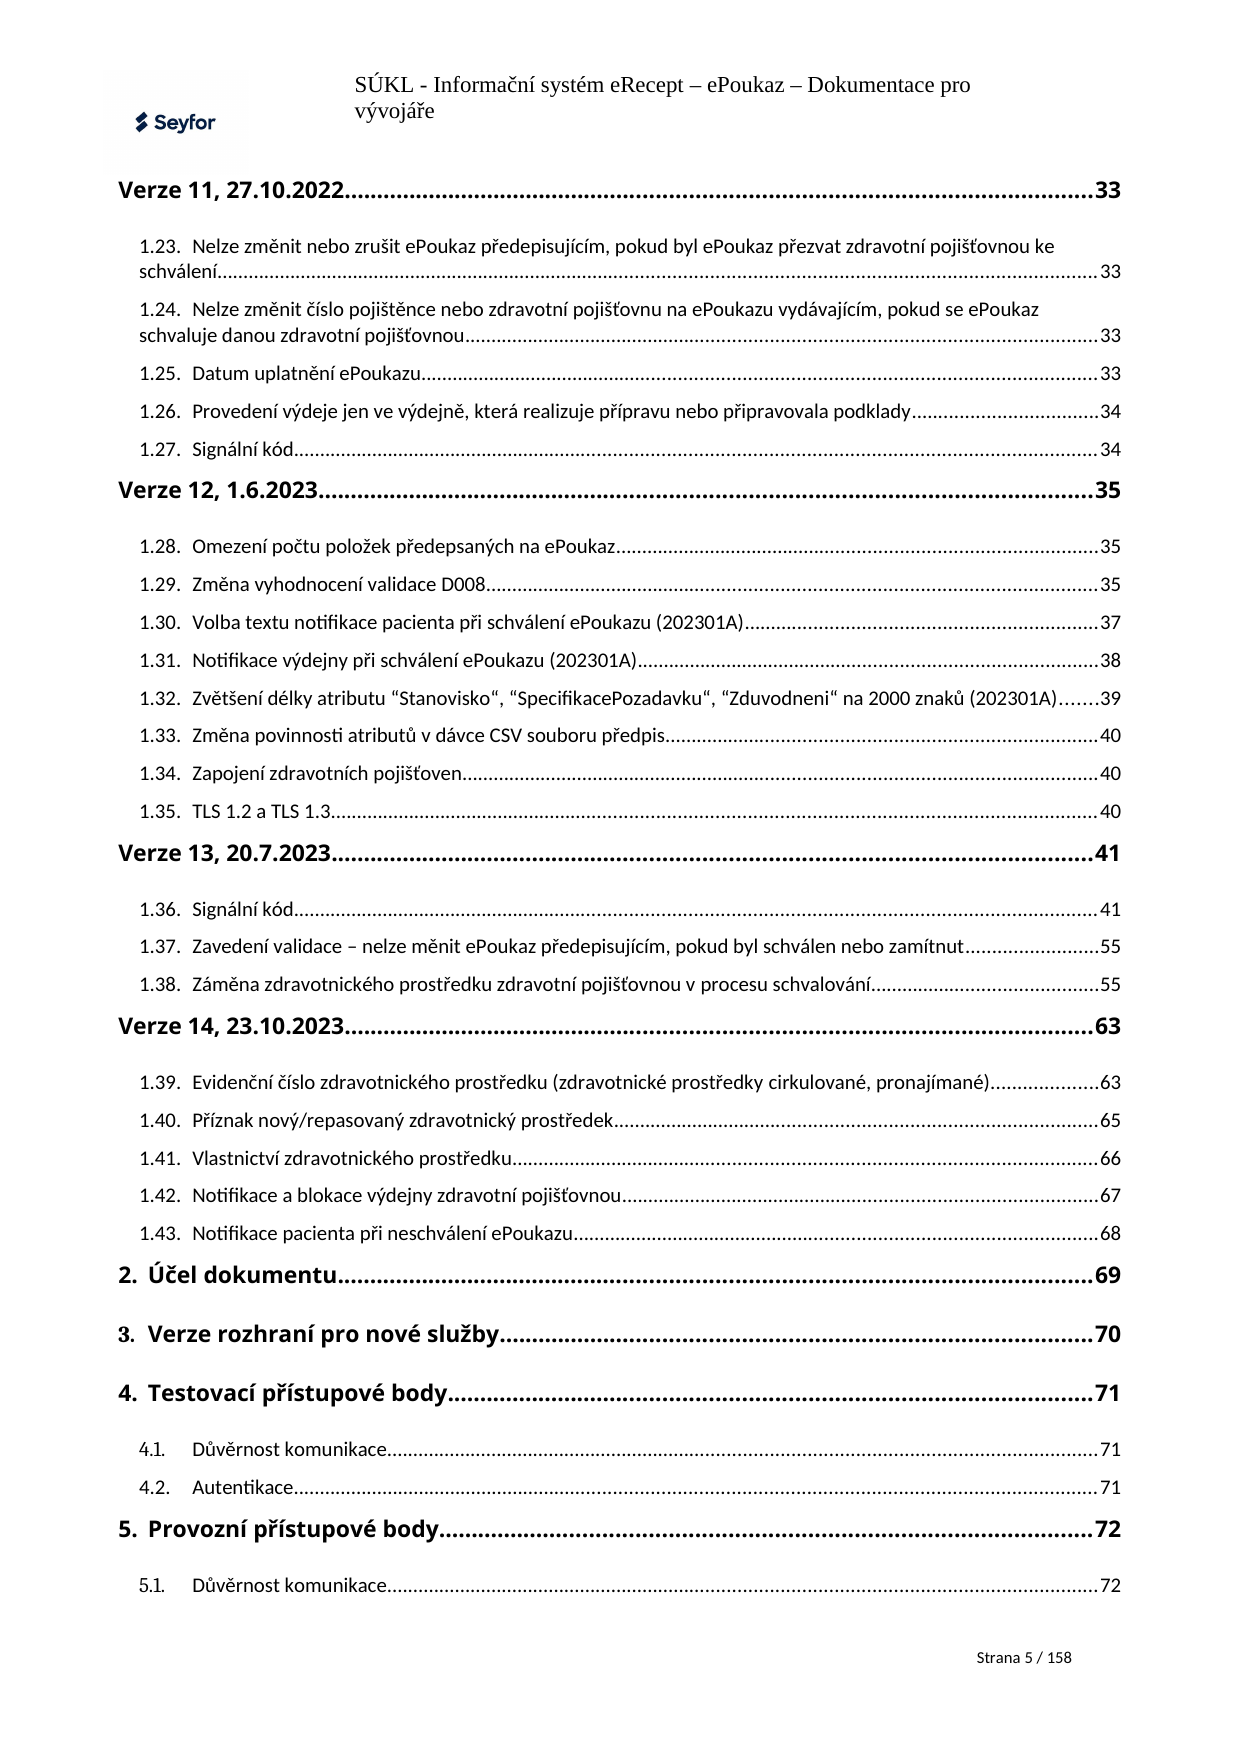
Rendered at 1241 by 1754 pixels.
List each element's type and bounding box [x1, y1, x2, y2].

picture [102, 70, 249, 175]
